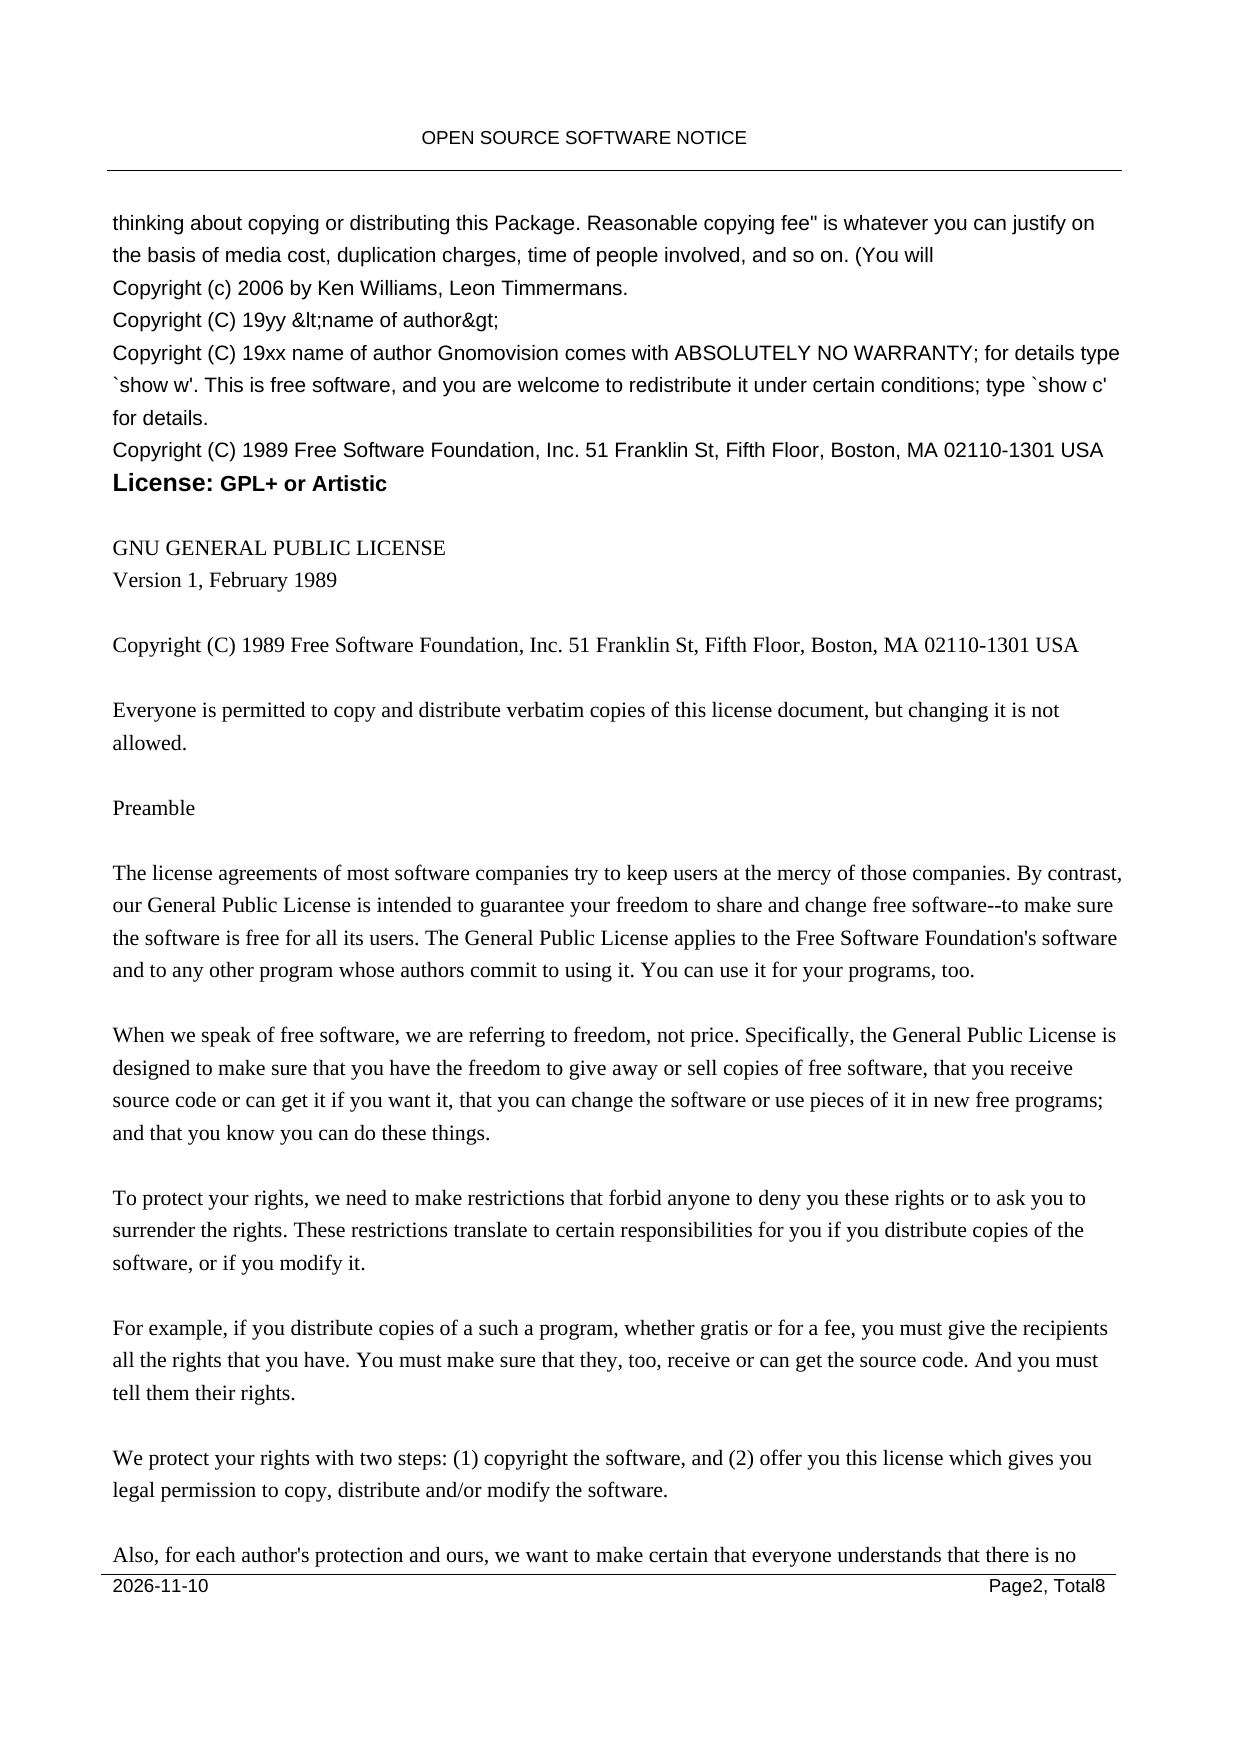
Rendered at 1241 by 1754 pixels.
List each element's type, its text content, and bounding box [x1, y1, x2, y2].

text Copyright (C) 1989 Free Software Foundation, Inc. 51 Franklin St, Fifth Floor, Boston, MA 02110-1301 USA [112, 434, 1128, 466]
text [112, 206, 1128, 271]
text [112, 466, 1128, 1571]
text Copyright (c) 2006 by Ken Williams, Leon Timmermans. [112, 271, 1128, 304]
text Copyright (C) 19xx name of author Gnomovision comes with ABSOLUTELY NO WARRANTY; for details type `show w'. This is free software, and you are welcome to redistribute it under certain conditions; type `show c' for details. [112, 336, 1128, 434]
text Copyright (C) 19yy &lt;name of author&gt; [112, 304, 1128, 336]
